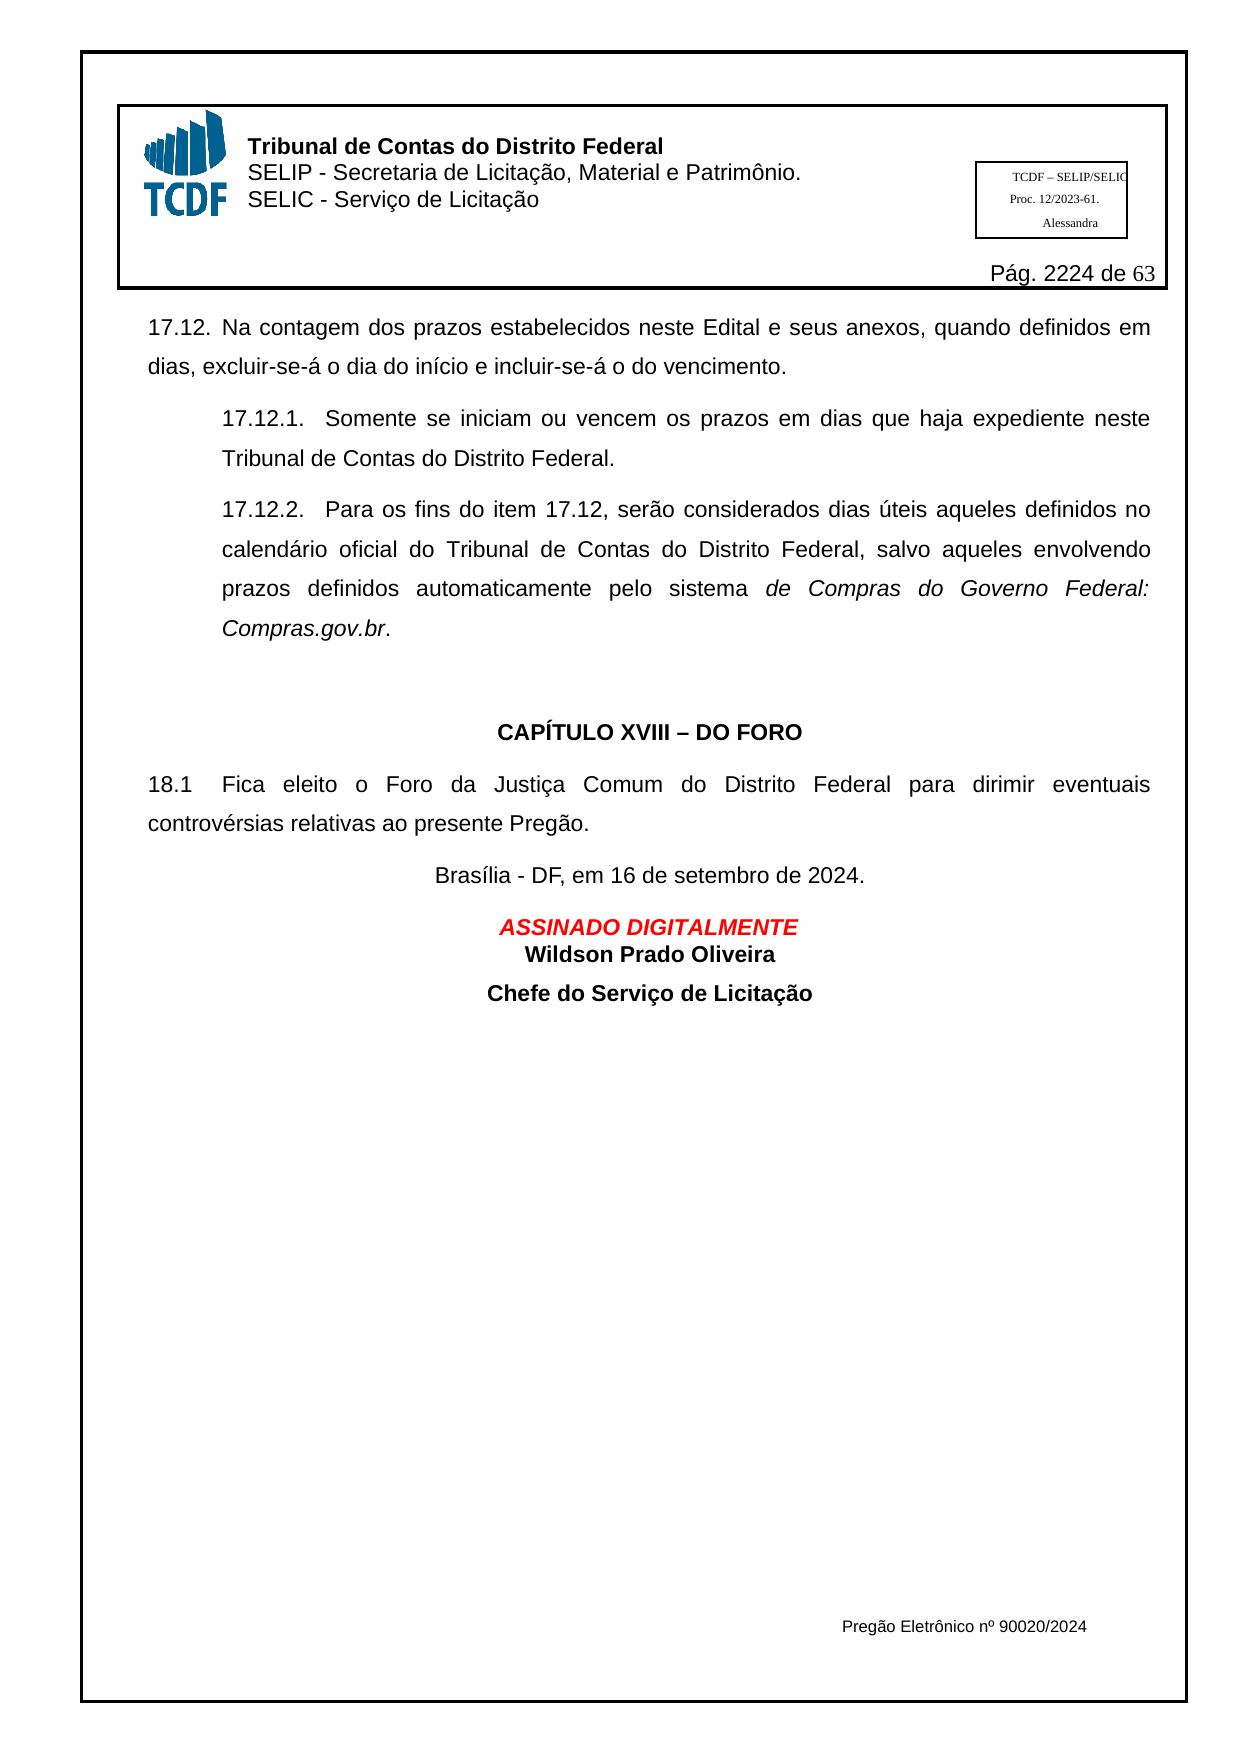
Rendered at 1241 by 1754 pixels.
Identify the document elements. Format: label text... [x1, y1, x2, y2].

text Brasília - DF, em 16 de setembro de 2024. [148, 862, 1152, 889]
text 17.12. Na contagem dos prazos estabelecidos neste Edital e seus anexos, quando definidos em dias, excluir-se-á o dia do início e incluir-se-á o do vencimento. [148, 313, 1152, 379]
text 17.12.1. Somente se iniciam ou vencem os prazos em dias que haja expediente neste Tribunal de Contas do Distrito Federal. [222, 405, 1152, 471]
text Wildson Prado Oliveira [148, 941, 1152, 967]
text 18.1 Fica eleito o Foro da Justiça Comum do Distrito Federal para dirimir eventuais controvérsias relativas ao presente Pregão. [148, 771, 1152, 837]
text ASSINADO DIGITALMENTE [148, 914, 1152, 941]
text 17.12.2. Para os fins do item 17.12, serão considerados dias úteis aqueles definidos no calendário oficial do Tribunal de Contas do Distrito Federal, salvo aqueles envolvendo prazos definidos automaticamente pelo sistema de Compras do Governo Federal: Compras.gov.br. [222, 496, 1152, 641]
text Chefe do Serviço de Licitação [148, 980, 1152, 1006]
picture [129, 107, 241, 218]
text capítulo xVIII – Do foro [148, 719, 1152, 745]
